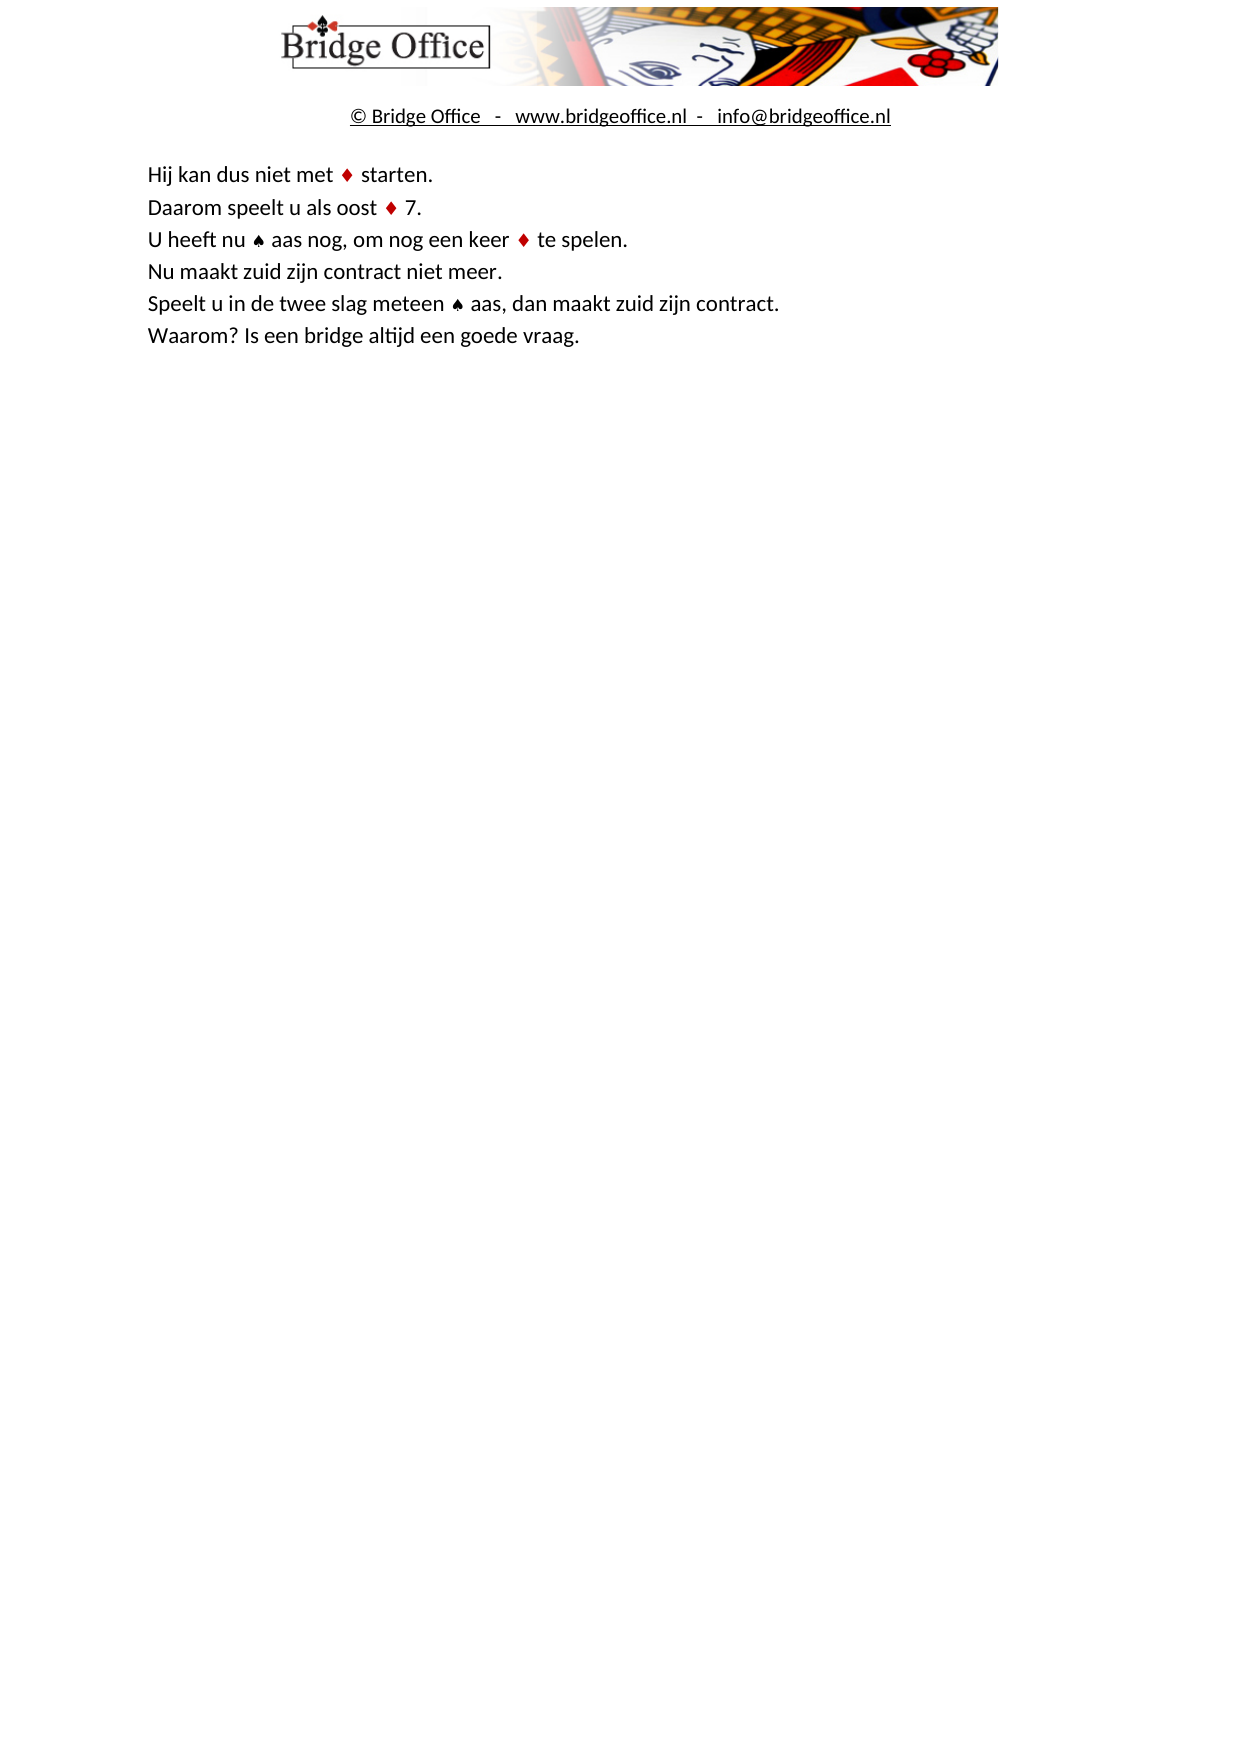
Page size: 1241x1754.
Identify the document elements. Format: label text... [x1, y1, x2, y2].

text Speelt u in de twee slag meteen ♠ aas, dan maakt zuid zijn contract. [148, 289, 1093, 317]
text Daarom speelt u als oost ♦ 7. [148, 193, 1093, 221]
picture [254, 7, 997, 85]
text U heeft nu ♠ aas nog, om nog een keer ♦ te spelen. [148, 225, 1093, 253]
text Waarom? Is een bridge altijd een goede vraag. [148, 321, 1093, 349]
text Hij kan dus niet met ♦ starten. [148, 161, 1093, 188]
text Nu maakt zuid zijn contract niet meer. [148, 257, 1093, 285]
